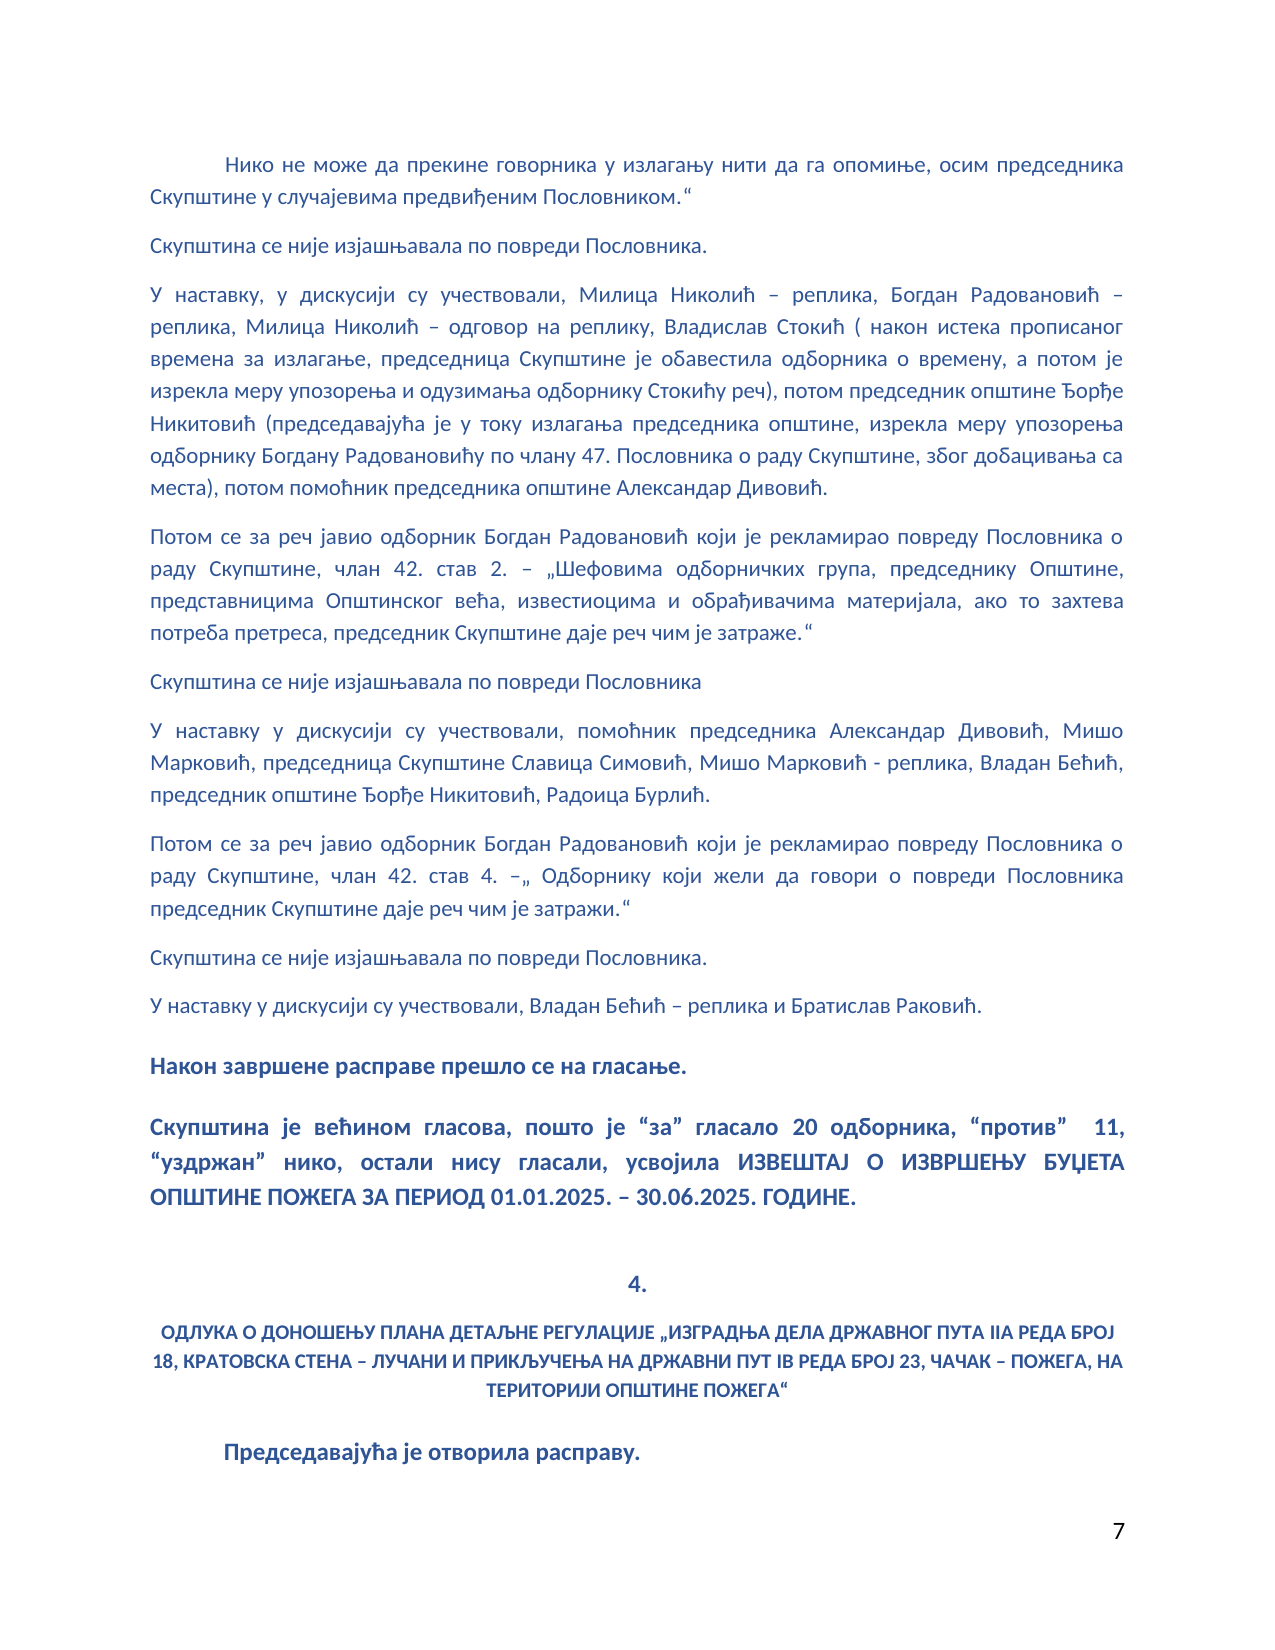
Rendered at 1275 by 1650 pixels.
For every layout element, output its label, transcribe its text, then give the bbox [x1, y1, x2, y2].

text У наставку у дискусији су учествовали, помоћник председника Александар Дивовић, Мишо Марковић, председница Скупштине Славица Симовић, Мишо Марковић - реплика, Владан Бећић, председник општине Ђорђе Никитовић, Радоица Бурлић. [150, 716, 1125, 808]
text Потом се за реч јавио одборник Богдан Радовановић који је рекламирао повреду Пословника о раду Скупштине, члан 42. став 4. –„ Одборнику који жели да говори о повреди Пословника председник Скупштине даје реч чим је затражи.“ [150, 829, 1125, 922]
text Нико не може да прекине говорника у излагању нити да га опомиње, осим председника Скупштине у случајевима предвиђеним Пословником.“ [150, 150, 1125, 210]
text Потом се за реч јавио одборник Богдан Радовановић који је рекламирао повреду Пословника о раду Скупштине, члан 42. став 2. – „Шефовима одборничких група, председнику Општине, представницима Општинског већа, известиоцима и обрађивачима материјала, ако то захтева потреба претреса, председник Скупштине даје реч чим је затраже.“ [150, 522, 1125, 646]
text 4. [150, 1268, 1125, 1298]
text Скупштина је већином гласова, пошто је “за” гласало 20 одборника, “против” 11, “уздржан” нико, остали нису гласали, усвојила ИЗВЕШТАЈ О ИЗВРШЕЊУ БУЏЕТА ОПШТИНЕ ПОЖЕГА ЗА ПЕРИОД 01.01.2025. – 30.06.2025. ГОДИНЕ. [150, 1111, 1125, 1212]
text ОДЛУКА О ДОНОШЕЊУ ПЛАНА ДЕТАЉНЕ РЕГУЛАЦИЈЕ „ИЗГРАДЊА ДЕЛА ДРЖАВНОГ ПУТА IIA РЕДА БРОЈ 18, КРАТОВСКА СТЕНА – ЛУЧАНИ И ПРИКЉУЧЕЊА НА ДРЖАВНИ ПУТ IB РЕДА БРОЈ 23, ЧАЧАК – ПОЖЕГА, НА ТЕРИТОРИЈИ ОПШТИНЕ ПОЖЕГА“ [150, 1319, 1125, 1403]
text Скупштина се није изјашњавала по повреди Пословника. [150, 943, 1125, 971]
text Након завршене расправе прешло се на гласање. [150, 1050, 1125, 1081]
text Председавајућа је отворила расправу. [150, 1436, 1125, 1467]
text У наставку у дискусији су учествовали, Владан Бећић – реплика и Братислав Раковић. [150, 991, 1125, 1019]
text Скупштина се није изјашњавала по повреди Пословника. [150, 231, 1125, 259]
text У наставку, у дискусији су учествовали, Милица Николић – реплика, Богдан Радовановић – реплика, Милица Николић – одговор на реплику, Владислав Стокић ( након истека прописаног времена за излагање, председница Скупштине је обавестила одборника о времену, а потом је изрекла меру упозорења и одузимања одборнику Стокићу реч), потом председник општине Ђорђе Никитовић (председавајућа је у току излагања председника општине, изрекла меру упозорења одборнику Богдану Радовановићу по члану 47. Пословника о раду Скупштине, због добацивања са места), потом помоћник председника општине Александар Дивовић. [150, 280, 1125, 501]
text Скупштина се није изјашњавала по повреди Пословника [150, 667, 1125, 695]
